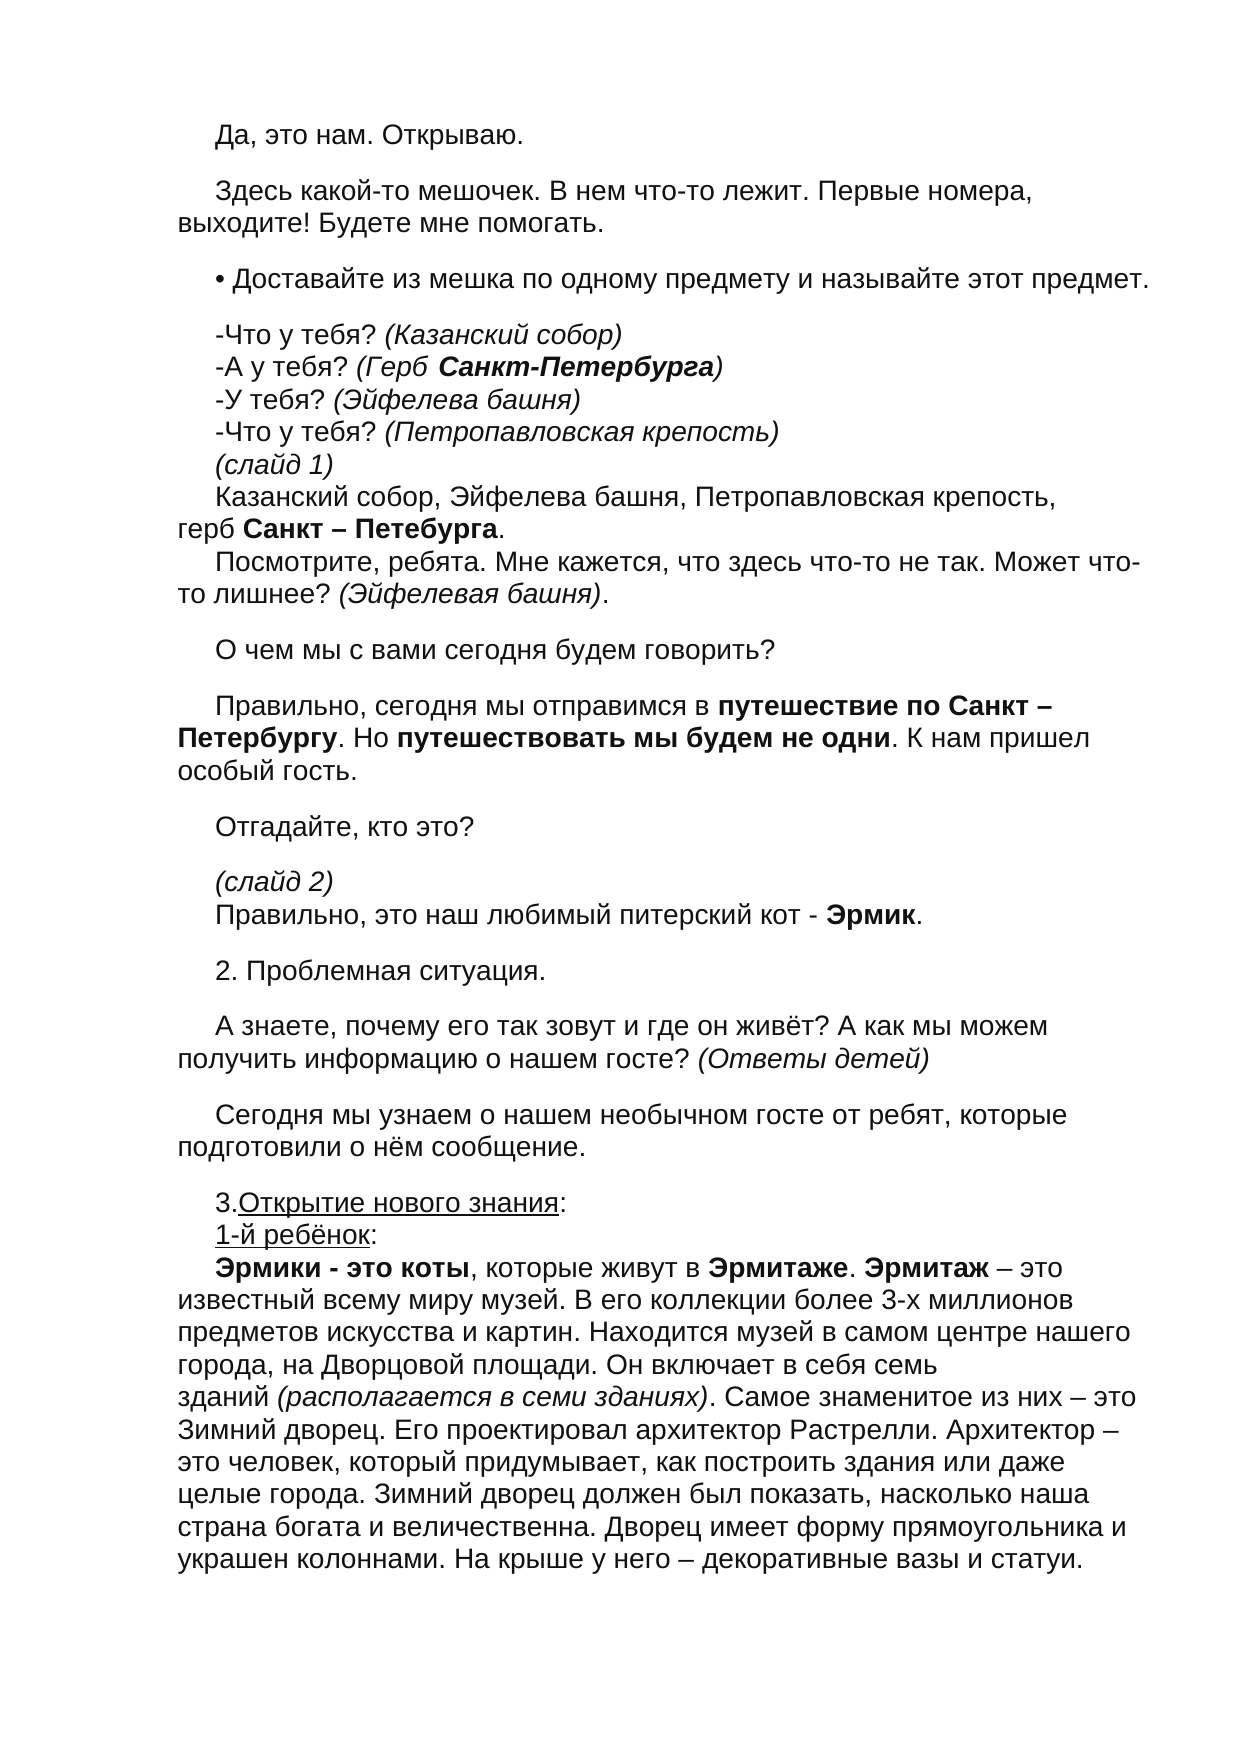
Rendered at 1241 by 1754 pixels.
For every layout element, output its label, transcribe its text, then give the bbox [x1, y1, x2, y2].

text Отгадайте, кто это? [177, 809, 1152, 842]
text Сегодня мы узнаем о нашем необычном госте от ребят, которые подготовили о нём сообщение. [177, 1098, 1152, 1162]
text -А у тебя? (Герб Санкт-Петербурга) [177, 350, 1152, 383]
text 3.Открытие нового знания: [177, 1186, 1152, 1218]
text 1-й ребёнок: [177, 1218, 1152, 1251]
text -Что у тебя? (Казанский собор) [177, 318, 1152, 350]
text Да, это нам. Открываю. [177, 118, 1152, 151]
text 2. Проблемная ситуация. [177, 953, 1152, 986]
text А знаете, почему его так зовут и где он живёт? А как мы можем получить информацию о нашем госте? (Ответы детей) [177, 1009, 1152, 1074]
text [177, 1251, 1152, 1574]
text • Доставайте из мешка по одному предмету и называйте этот предмет. [177, 262, 1152, 294]
text (слайд 1) [177, 448, 1152, 480]
text Правильно, сегодня мы отправимся в путешествие по Санкт – Петербургу. Но путешествовать мы будем не одни. К нам пришел особый гость. [177, 689, 1152, 786]
text (слайд 2) [177, 865, 1152, 898]
text О чем мы с вами сегодня будем говорить? [177, 633, 1152, 665]
text Здесь какой-то мешочек. В нем что-то лежит. Первые номера, выходите! Будете мне помогать. [177, 174, 1152, 239]
text Посмотрите, ребята. Мне кажется, что здесь что-то не так. Может что-то лишнее? (Эйфелевая башня). [177, 545, 1152, 609]
text Казанский собор, Эйфелева башня, Петропавловская крепость, герб Санкт – Петебурга. [177, 480, 1152, 545]
text -У тебя? (Эйфелева башня) [177, 383, 1152, 415]
text -Что у тебя? (Петропавловская крепость) [177, 415, 1152, 448]
text Правильно, это наш любимый питерский кот - Эрмик. [177, 898, 1152, 930]
